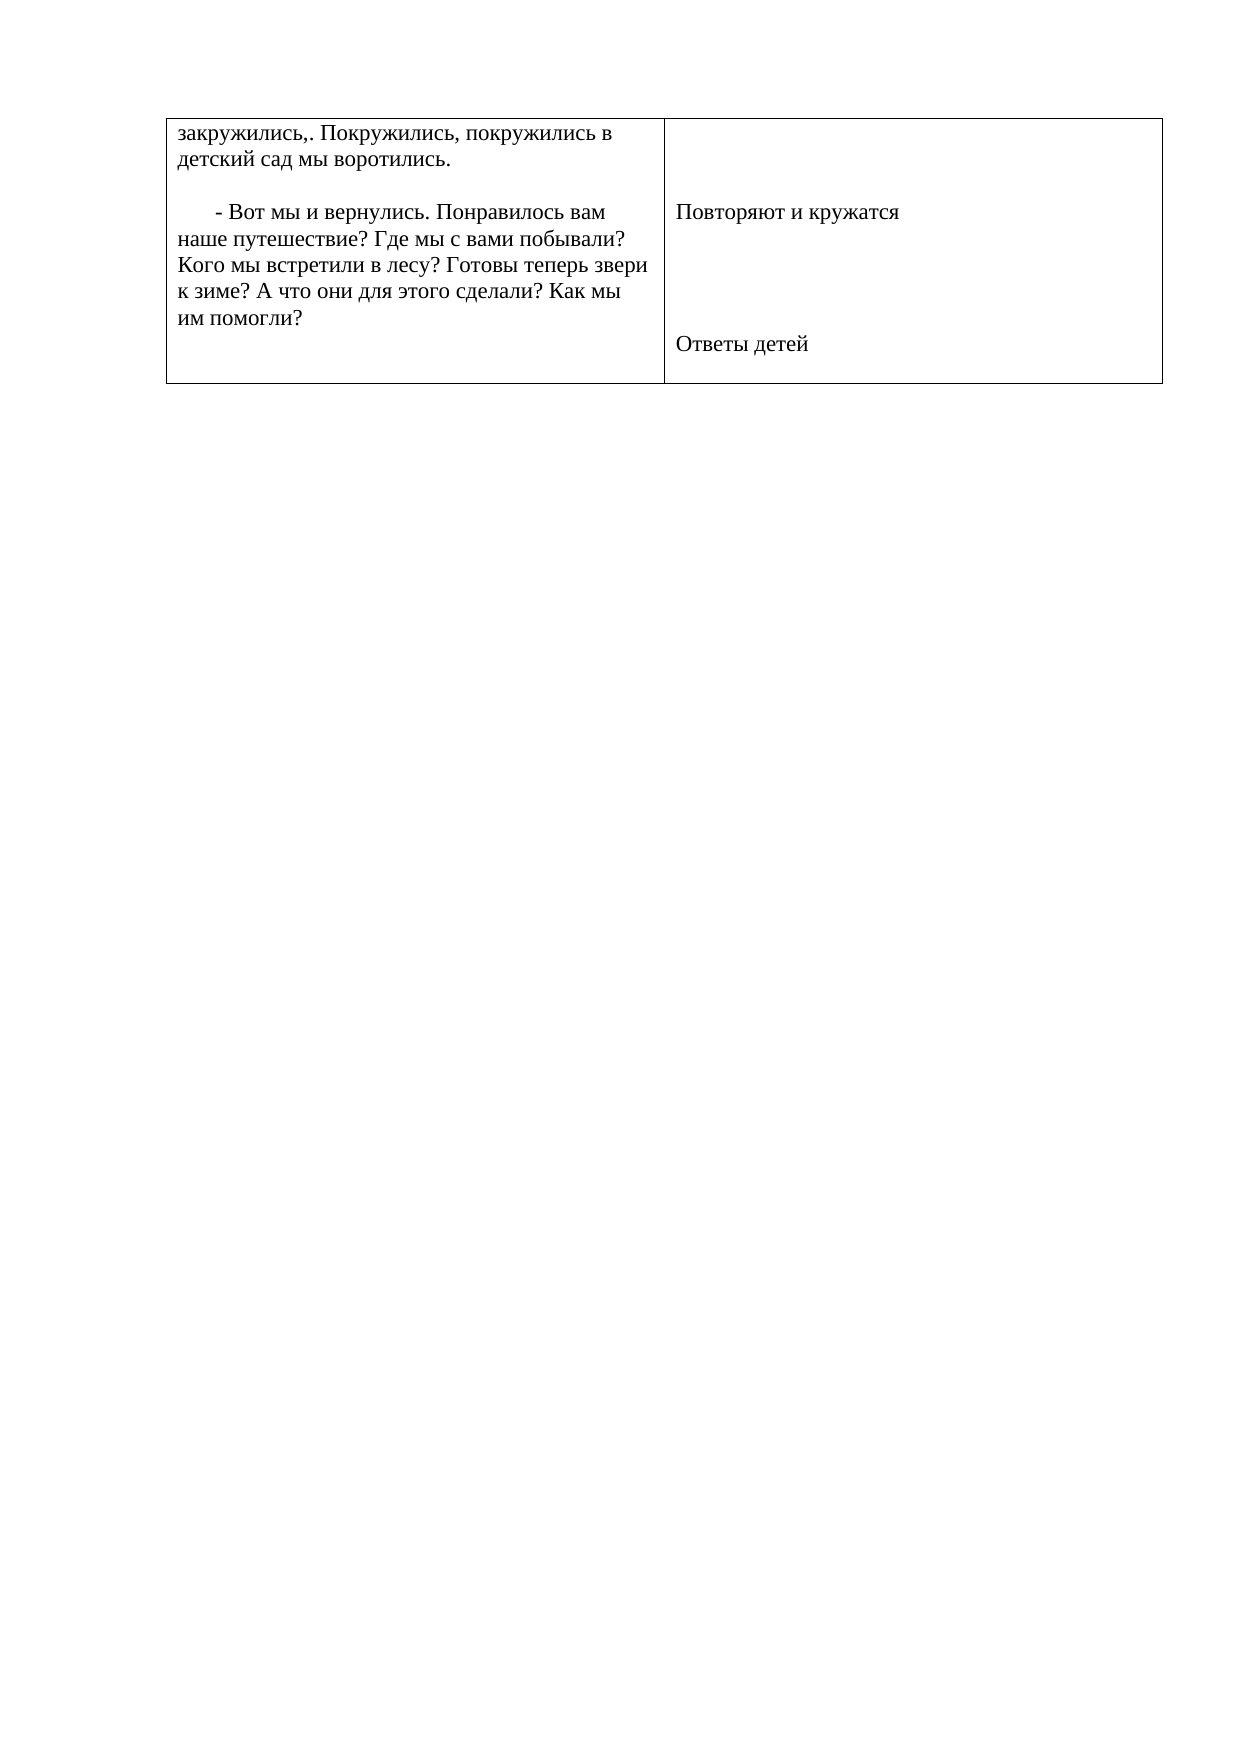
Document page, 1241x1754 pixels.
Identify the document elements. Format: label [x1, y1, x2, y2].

table_cell [665, 119, 1162, 383]
table_cell [167, 119, 664, 383]
